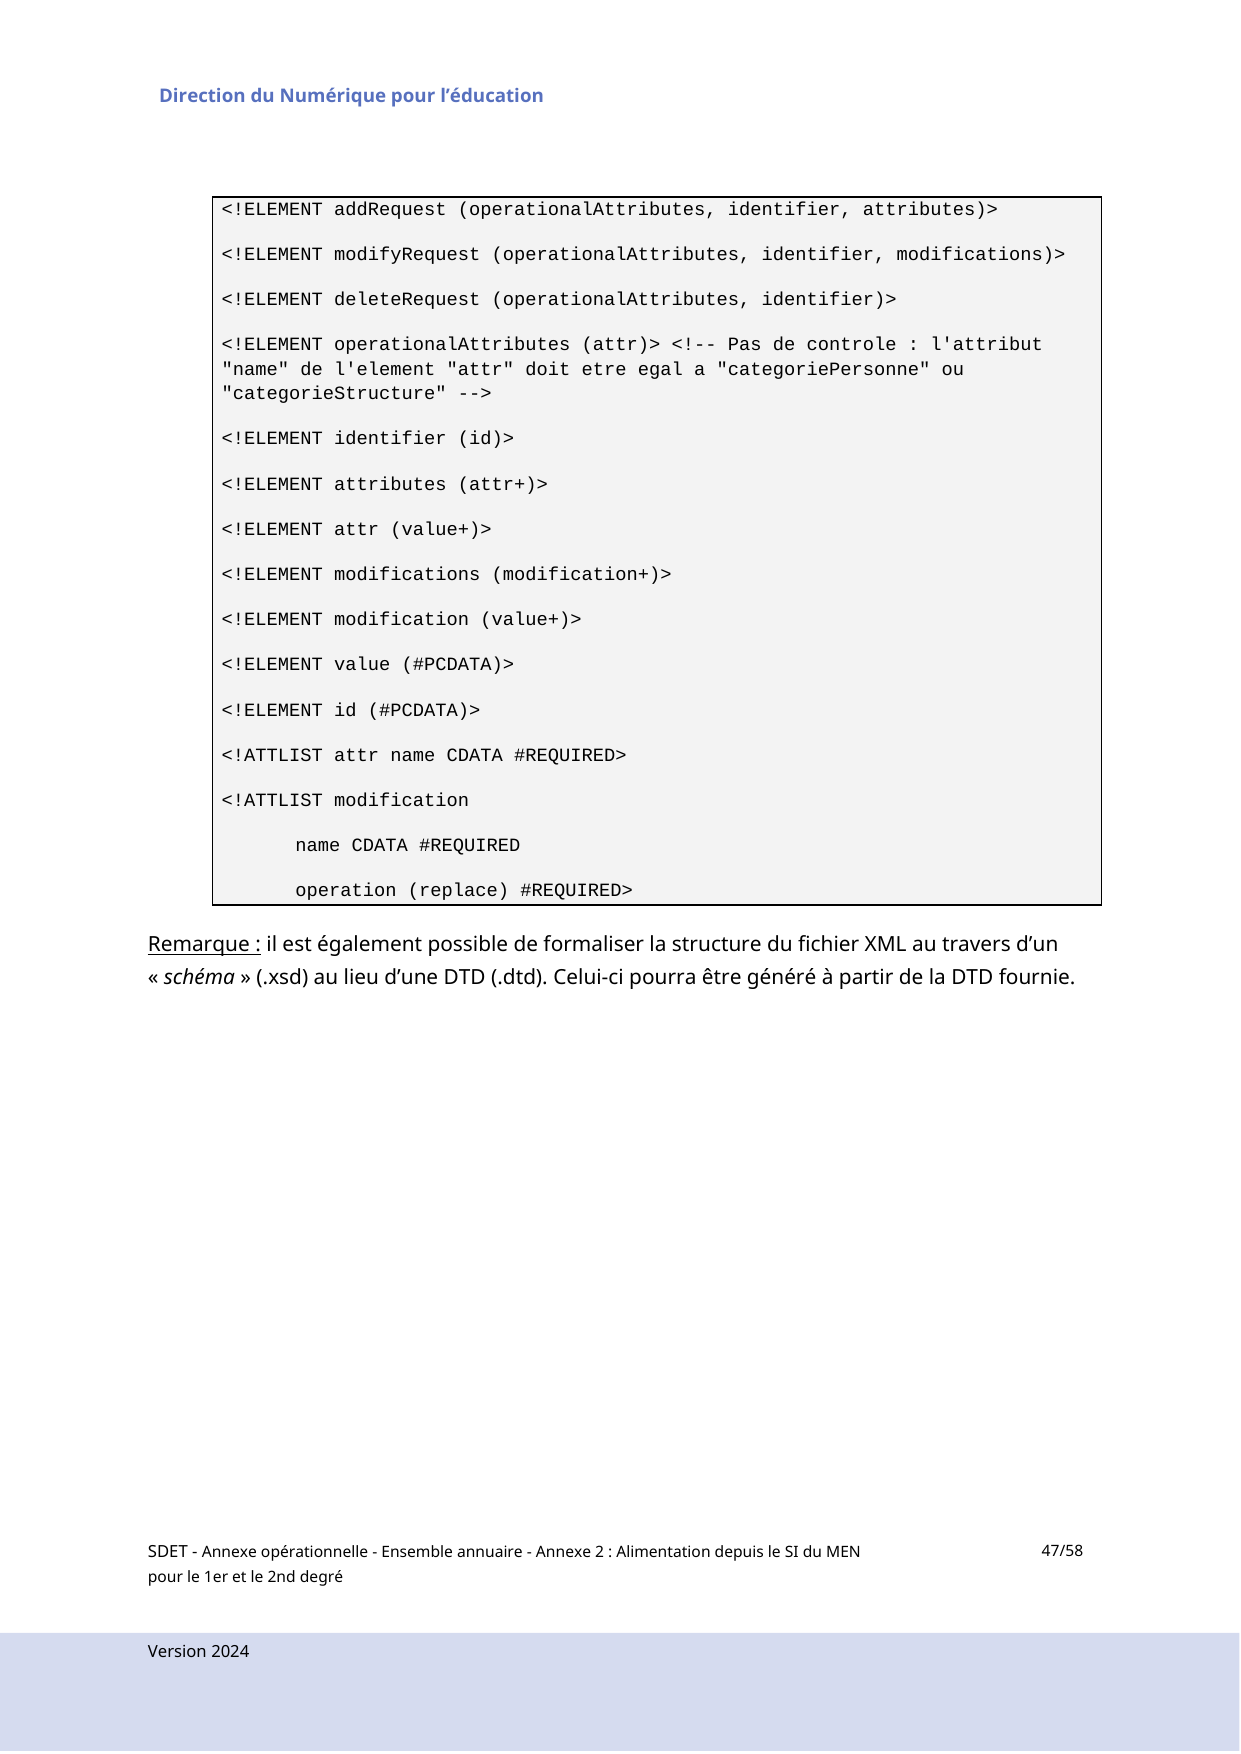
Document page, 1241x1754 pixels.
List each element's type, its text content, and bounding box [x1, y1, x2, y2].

text <!ELEMENT modifications (modification+)> [213, 562, 1101, 586]
text <!ELEMENT value (#PCDATA)> [213, 652, 1101, 676]
text <!ELEMENT identifier (id)> [213, 426, 1101, 450]
text <!ATTLIST attr name CDATA #REQUIRED> [213, 742, 1101, 767]
text <!ELEMENT modification (value+)> [213, 607, 1101, 631]
text name CDATA #REQUIRED [213, 833, 1101, 857]
text <!ELEMENT deleteRequest (operationalAttributes, identifier)> [213, 287, 1101, 311]
text <!ELEMENT addRequest (operationalAttributes, identifier, attributes)> [213, 198, 1101, 221]
text Remarque : il est également possible de formaliser la structure du fichier XML au travers d’un « schéma » (.xsd) au lieu d’une DTD (.dtd). Celui-ci pourra être généré à partir de la DTD fournie. [148, 929, 1092, 991]
text <!ELEMENT modifyRequest (operationalAttributes, identifier, modifications)> [213, 242, 1101, 266]
text <!ELEMENT id (#PCDATA)> [213, 697, 1101, 722]
text operation (replace) #REQUIRED> [213, 878, 1101, 904]
text <!ELEMENT operationalAttributes (attr)> <!-- Pas de controle : l'attribut "name" de l'element "attr" doit etre egal a "categoriePersonne" ou "categorieStructure" --> [213, 332, 1101, 405]
text <!ELEMENT attr (value+)> [213, 516, 1101, 541]
text <!ATTLIST modification [213, 788, 1101, 812]
text <!ELEMENT attributes (attr+)> [213, 471, 1101, 496]
